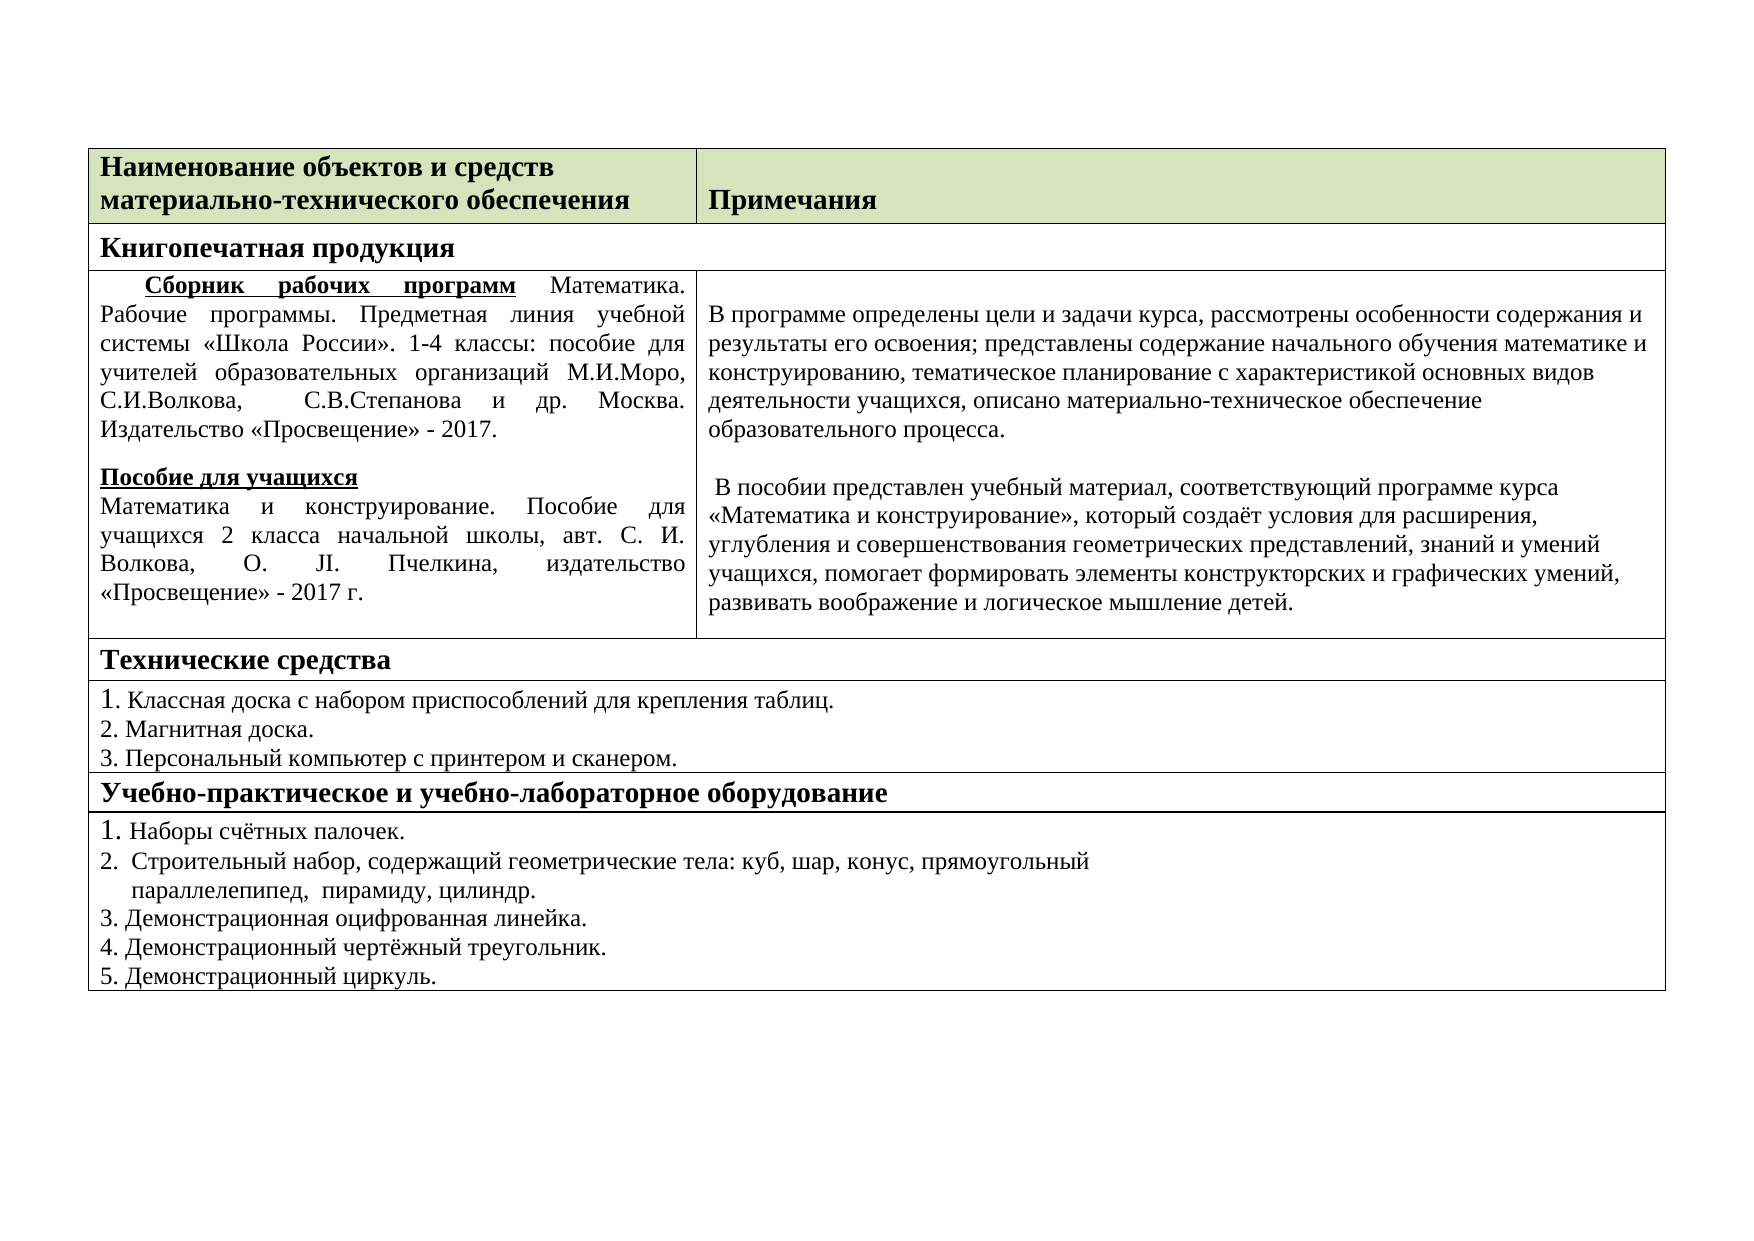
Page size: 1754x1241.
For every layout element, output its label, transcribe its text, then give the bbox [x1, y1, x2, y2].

table_cell Сборник рабочих программ Математика. Рабочие программы. Предметная линия учебной системы «Школа России». 1-4 классы: пособие для учителей образовательных организаций М.И.Моро, С.И.Волкова, С.В.Степанова и др. Москва. Издательство «Просвещение» - 2017. Пособие для учащихся Математика и конструирование. Пособие для учащихся 2 класса начальной школы, авт. С. И. Волкова, О. JI. Пчелкина, издательство «Просвещение» - 2017 г. [89, 271, 696, 638]
table_cell 1. Классная доска с набором приспособлений для крепления таблиц. 2. Магнитная доска. 3. Персональный компьютер с принтером и сканером. [89, 681, 1665, 772]
table_cell Книгопечатная продукция [89, 224, 1665, 269]
table_header Наименование объектов и средств материально-технического обеспечения [89, 149, 696, 223]
table_cell Технические средства [89, 639, 1665, 680]
table_header Примечания [697, 149, 1665, 223]
table_cell 1. Наборы счётных палочек. 2. Строительный набор, содержащий геометрические тела: куб, шар, конус, прямоугольный параллелепипед, пирамиду, цилиндр. 3. Демонстрационная оцифрованная линейка. 4. Демонстрационный чертёжный треугольник. 5. Демонстрационный циркуль. [89, 813, 1665, 990]
table_cell В программе определены цели и задачи курса, рассмотрены особенности содержания и результаты его освоения; представлены содержание начального обучения математике и конструированию, тематическое планирование с характеристикой основных видов деятельности учащихся, описано материально-техническое обеспечение образовательного процесса. В пособии представлен учебный материал, соответствующий программе курса «Математика и конструирование», который создаёт условия для расширения, углубления и совершенствования геометрических представлений, знаний и умений учащихся, помогает формировать элементы конструкторских и графических умений, развивать воображение и логическое мышление детей. [697, 271, 1665, 638]
table_cell Учебно-практическое и учебно-лабораторное оборудование [89, 773, 1665, 811]
